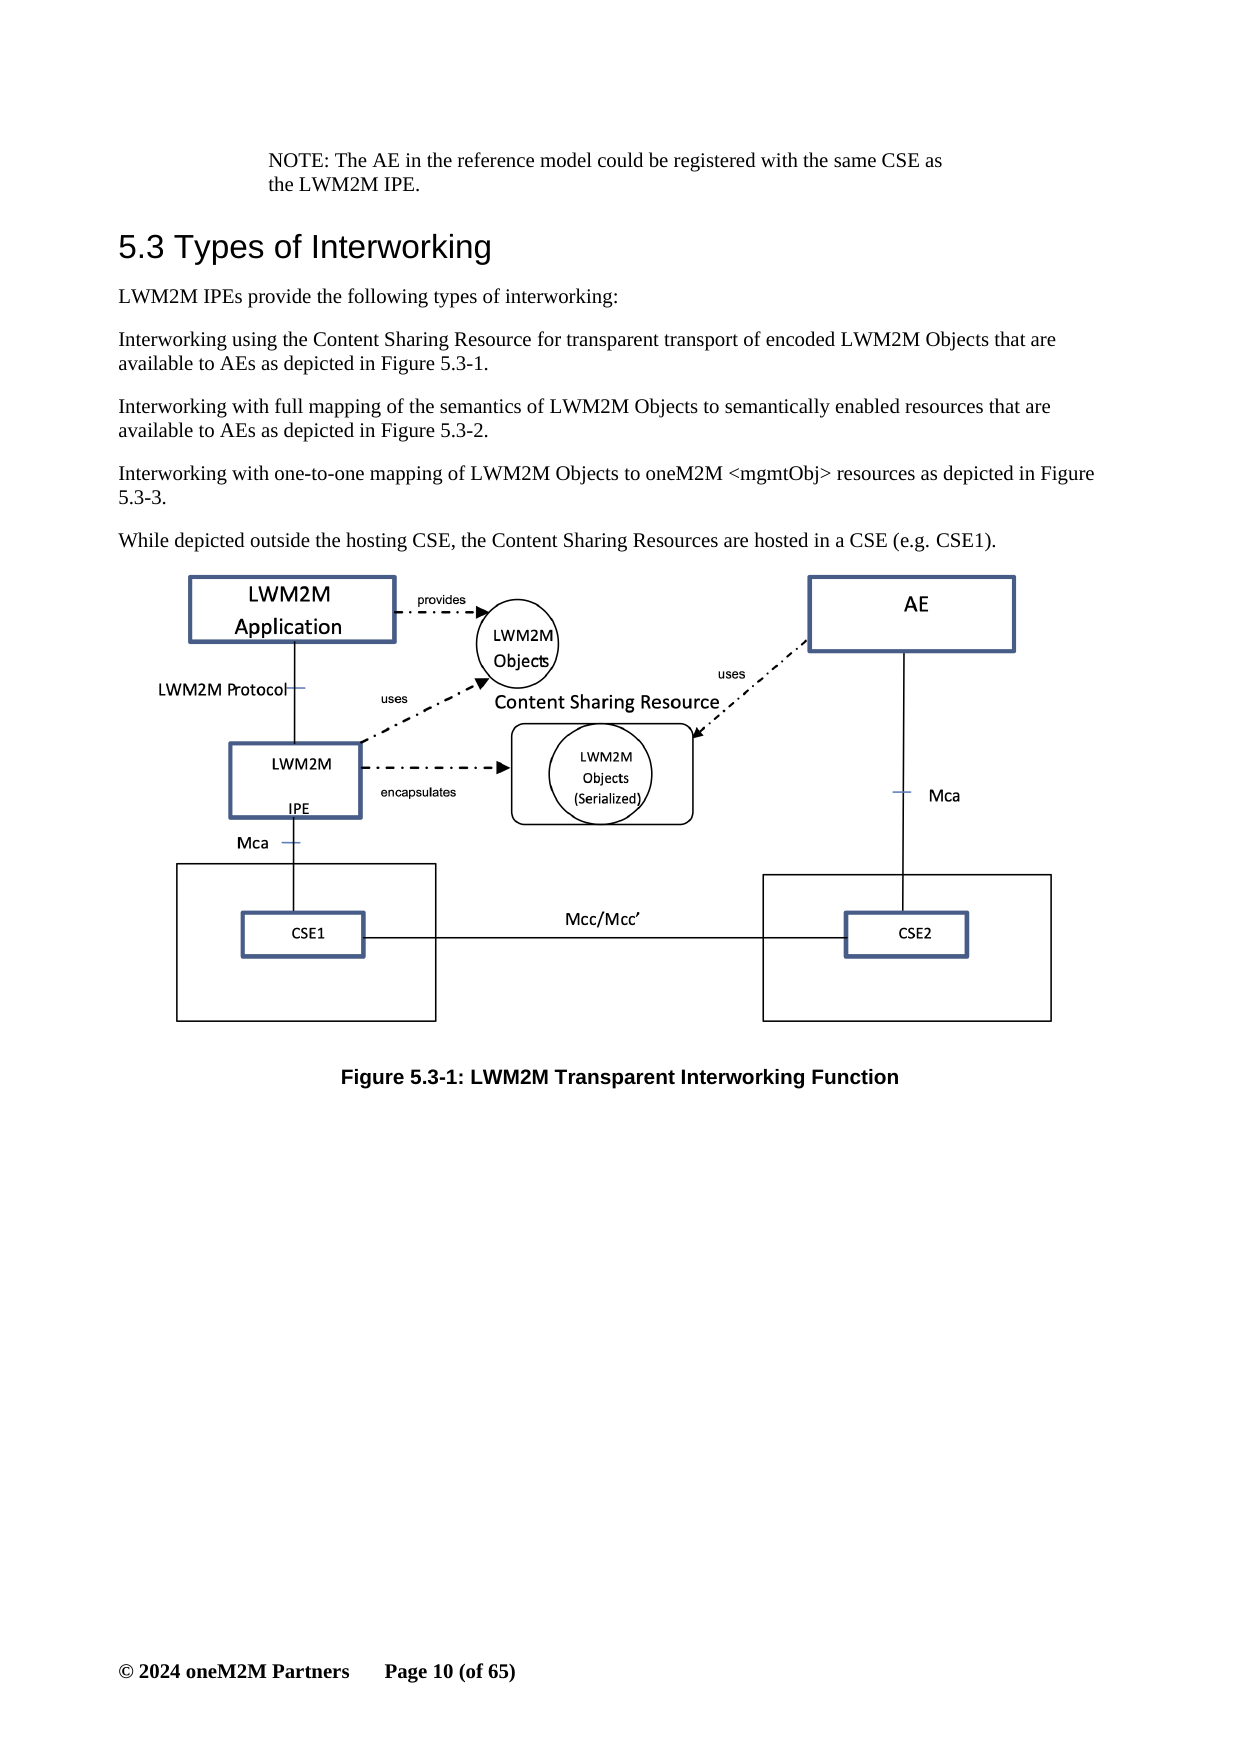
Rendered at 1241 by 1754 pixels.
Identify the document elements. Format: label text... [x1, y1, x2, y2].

picture [137, 570, 1139, 1046]
subtitle 5.3 Types of Interworking [118, 227, 1122, 266]
text Figure 5.3-1: LWM2M Transparent Interworking Function [118, 1064, 1122, 1088]
text NOTE: The AE in the reference model could be registered with the same CSE as the LWM2M IPE. [268, 148, 972, 196]
